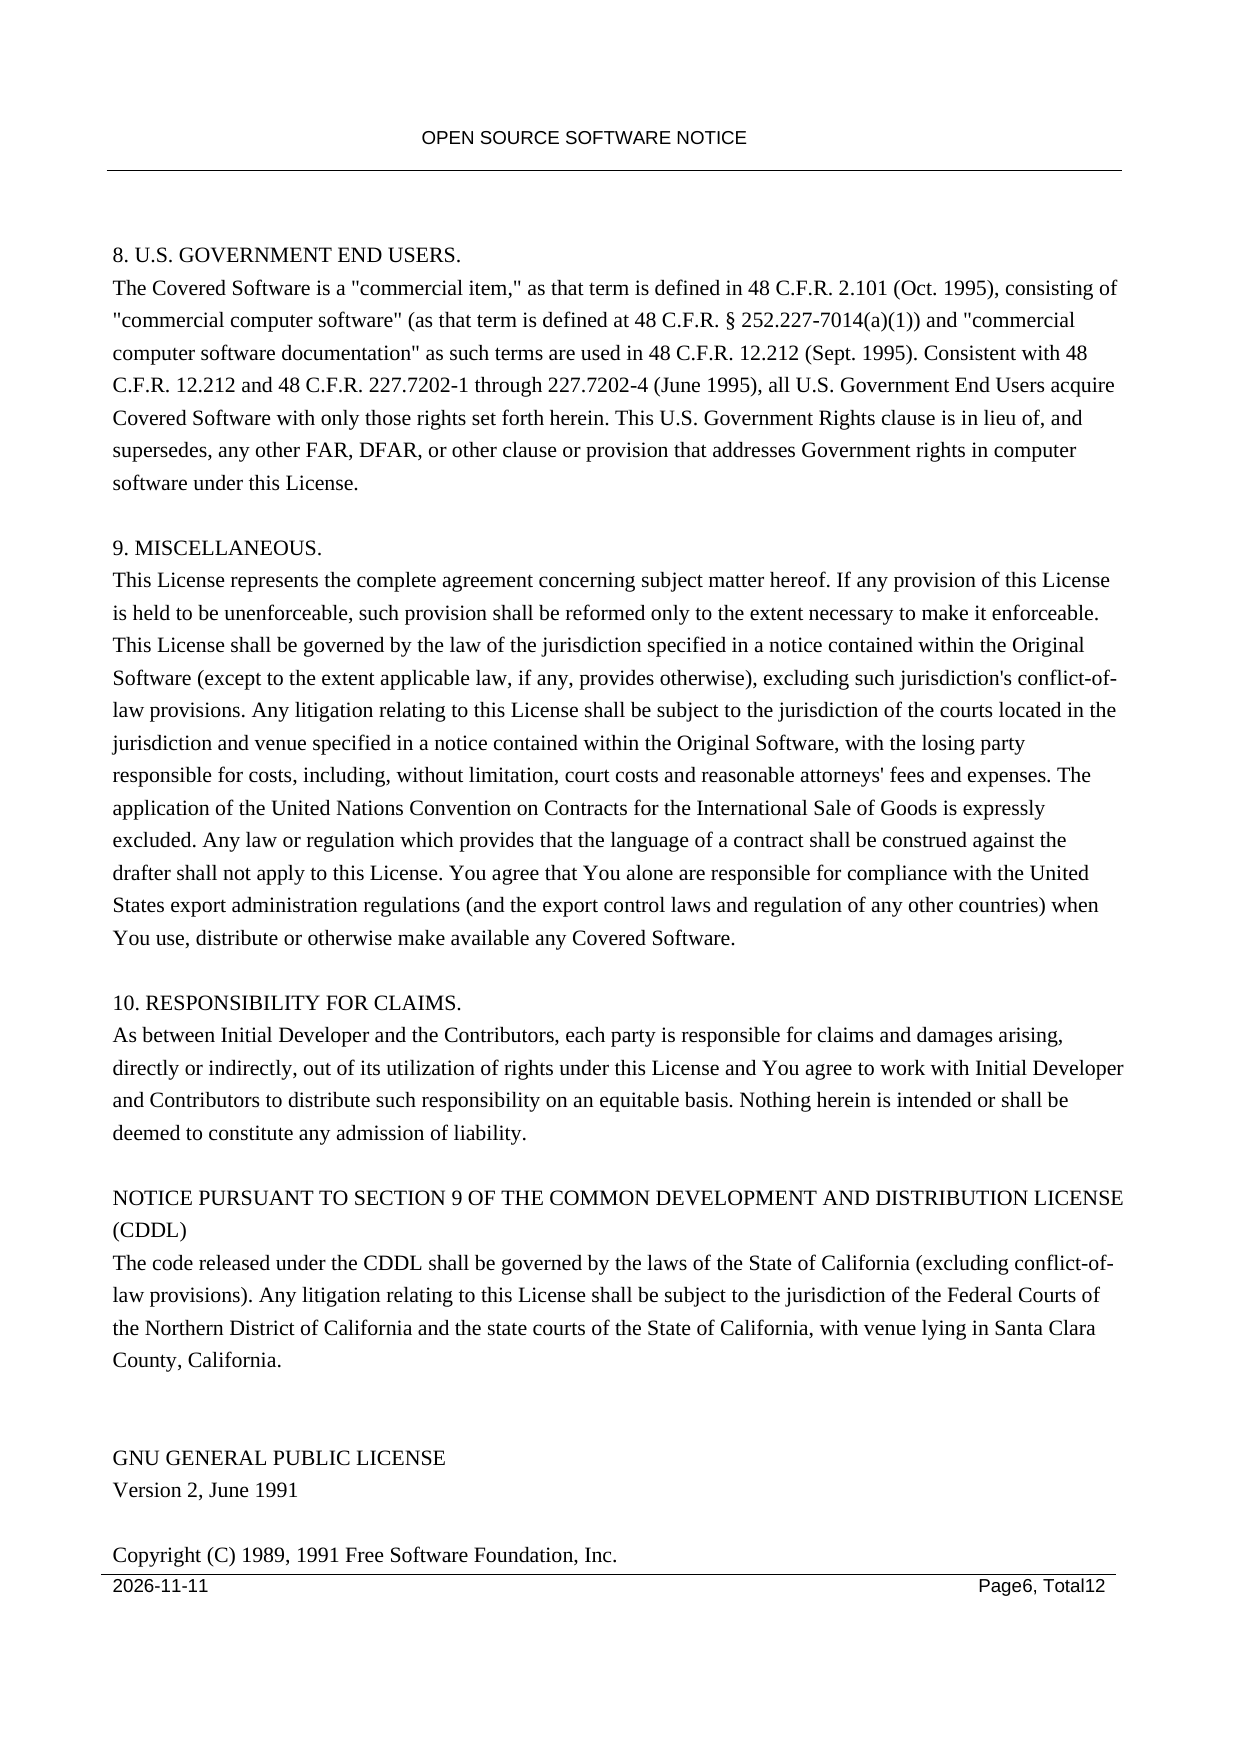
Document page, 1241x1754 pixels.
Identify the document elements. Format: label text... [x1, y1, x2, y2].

text 9. MISCELLANEOUS. [112, 531, 1128, 564]
text Version 2, June 1991 [112, 1474, 1128, 1506]
text NOTICE PURSUANT TO SECTION 9 OF THE COMMON DEVELOPMENT AND DISTRIBUTION LICENSE (CDDL) [112, 1181, 1128, 1246]
text GNU GENERAL PUBLIC LICENSE [112, 1409, 1128, 1474]
text As between Initial Developer and the Contributors, each party is responsible for claims and damages arising, directly or indirectly, out of its utilization of rights under this License and You agree to work with Initial Developer and Contributors to distribute such responsibility on an equitable basis. Nothing herein is intended or shall be deemed to constitute any admission of liability. [112, 1019, 1128, 1149]
text The code released under the CDDL shall be governed by the laws of the State of California (excluding conflict-of-law provisions). Any litigation relating to this License shall be subject to the jurisdiction of the Federal Courts of the Northern District of California and the state courts of the State of California, with venue lying in Santa Clara County, California. [112, 1246, 1128, 1376]
text The Covered Software is a "commercial item," as that term is defined in 48 C.F.R. 2.101 (Oct. 1995), consisting of "commercial computer software" (as that term is defined at 48 C.F.R. § 252.227-7014(a)(1)) and "commercial computer software documentation" as such terms are used in 48 C.F.R. 12.212 (Sept. 1995). Consistent with 48 C.F.R. 12.212 and 48 C.F.R. 227.7202-1 through 227.7202-4 (June 1995), all U.S. Government End Users acquire Covered Software with only those rights set forth herein. This U.S. Government Rights clause is in lieu of, and supersedes, any other FAR, DFAR, or other clause or provision that addresses Government rights in computer software under this License. [112, 271, 1128, 499]
text 8. U.S. GOVERNMENT END USERS. [112, 239, 1128, 271]
text Copyright (C) 1989, 1991 Free Software Foundation, Inc. [112, 1539, 1128, 1571]
text This License represents the complete agreement concerning subject matter hereof. If any provision of this License is held to be unenforceable, such provision shall be reformed only to the extent necessary to make it enforceable. This License shall be governed by the law of the jurisdiction specified in a notice contained within the Original Software (except to the extent applicable law, if any, provides otherwise), excluding such jurisdiction's conflict-of-law provisions. Any litigation relating to this License shall be subject to the jurisdiction of the courts located in the jurisdiction and venue specified in a notice contained within the Original Software, with the losing party responsible for costs, including, without limitation, court costs and reasonable attorneys' fees and expenses. The application of the United Nations Convention on Contracts for the International Sale of Goods is expressly excluded. Any law or regulation which provides that the language of a contract shall be construed against the drafter shall not apply to this License. You agree that You alone are responsible for compliance with the United States export administration regulations (and the export control laws and regulation of any other countries) when You use, distribute or otherwise make available any Covered Software. [112, 564, 1128, 954]
text 10. RESPONSIBILITY FOR CLAIMS. [112, 986, 1128, 1019]
